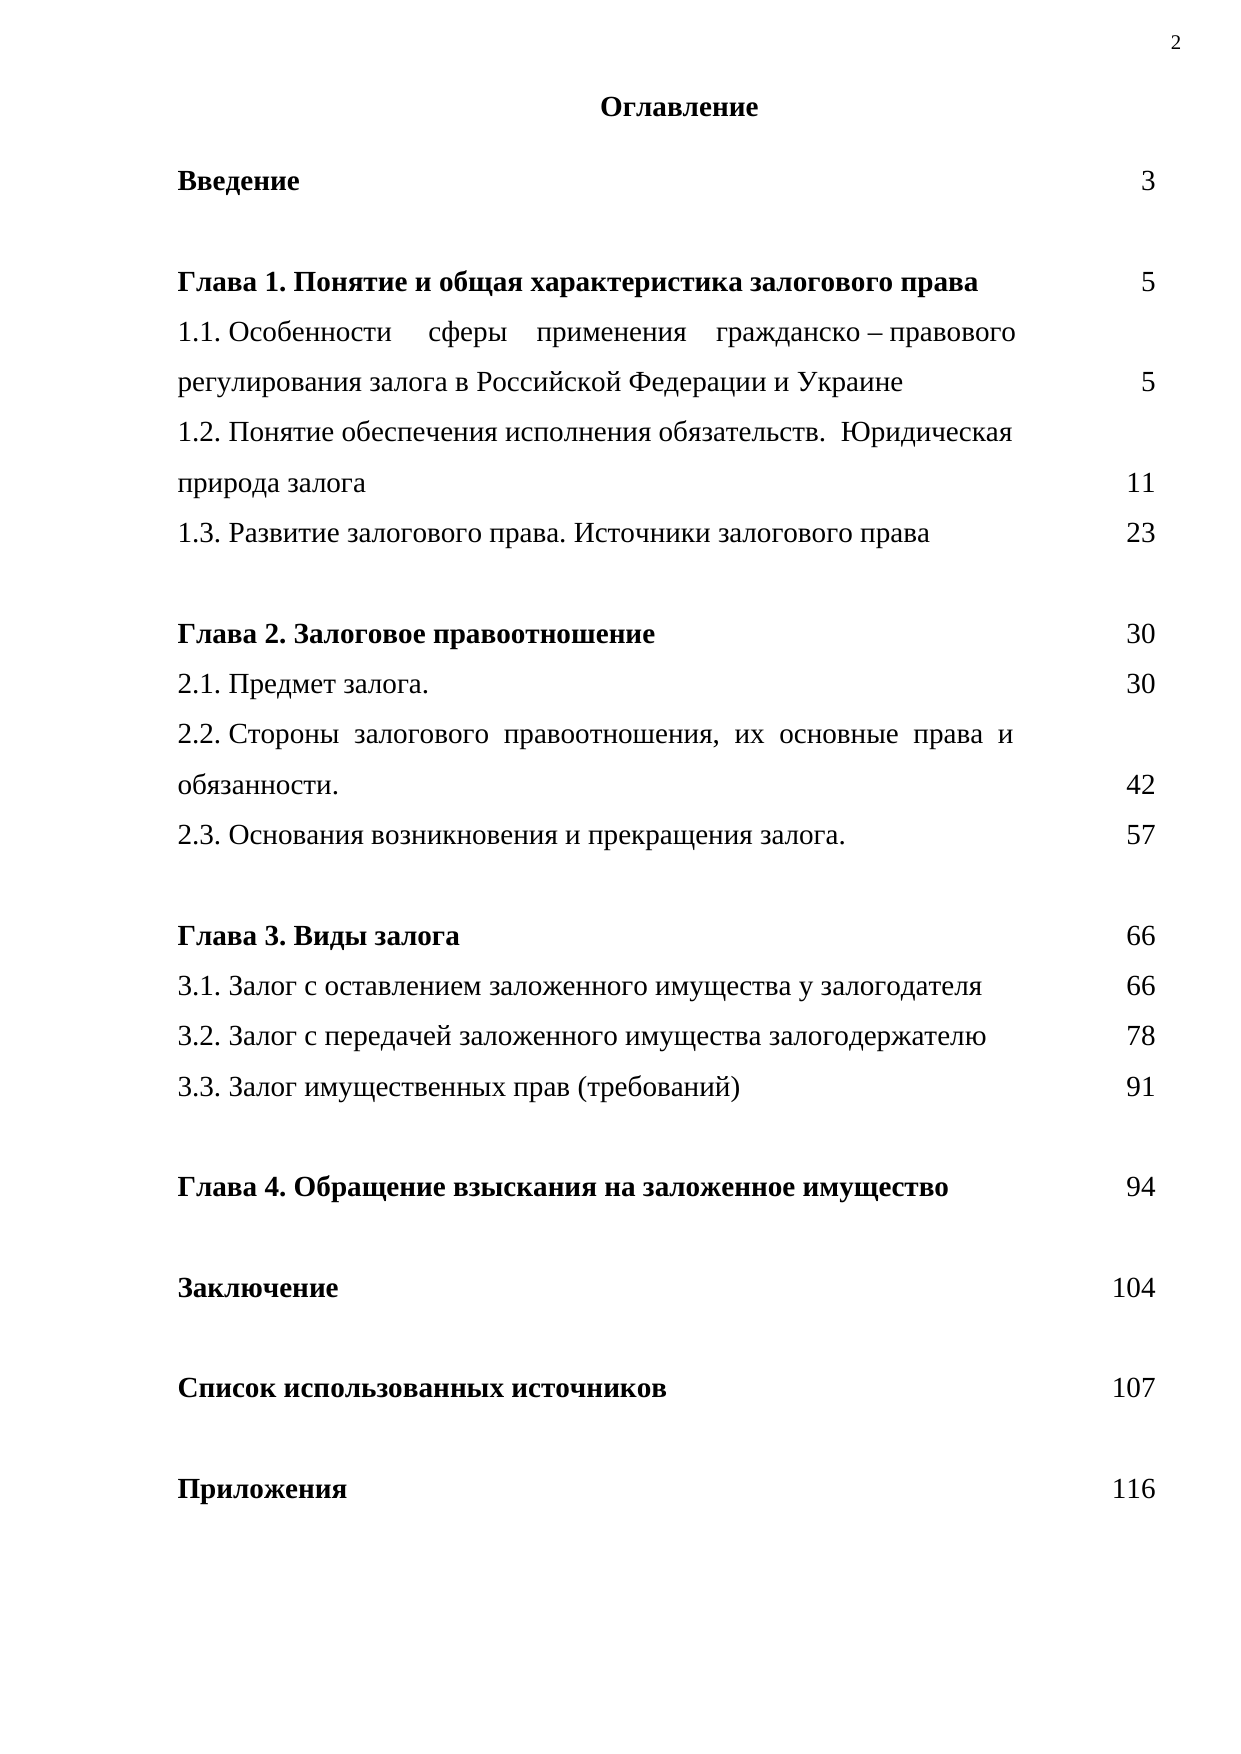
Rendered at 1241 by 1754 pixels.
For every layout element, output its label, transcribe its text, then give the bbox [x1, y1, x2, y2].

subtitle Оглавление [177, 89, 1181, 122]
table_header 3 5 5 11 23 30 30 42 57 66 66 78 91 94 104 107 116 [1078, 163, 1167, 1572]
table_header Введение Глава 1. Понятие и общая характеристика залогового права 1.1. Особенности сферы применения гражданско – правового регулирования залога в Российской Федерации и Украине 1.2. Понятие обеспечения исполнения обязательств. Юридическая природа залога 1.3. Развитие залогового права. Источники залогового права Глава 2. Залоговое правоотношение 2.1. Предмет залога. 2.2. Стороны залогового правоотношения, их основные права и обязанности. 2.3. Основания возникновения и прекращения залога. Глава 3. Виды залога 3.1. Залог с оставлением заложенного имущества у залогодателя 3.2. Залог с передачей заложенного имущества залогодержателю 3.3. Залог имущественных прав (требований) Глава 4. Обращение взыскания на заложенное имущество Заключение Список использованных источников Приложения [166, 163, 1078, 1572]
